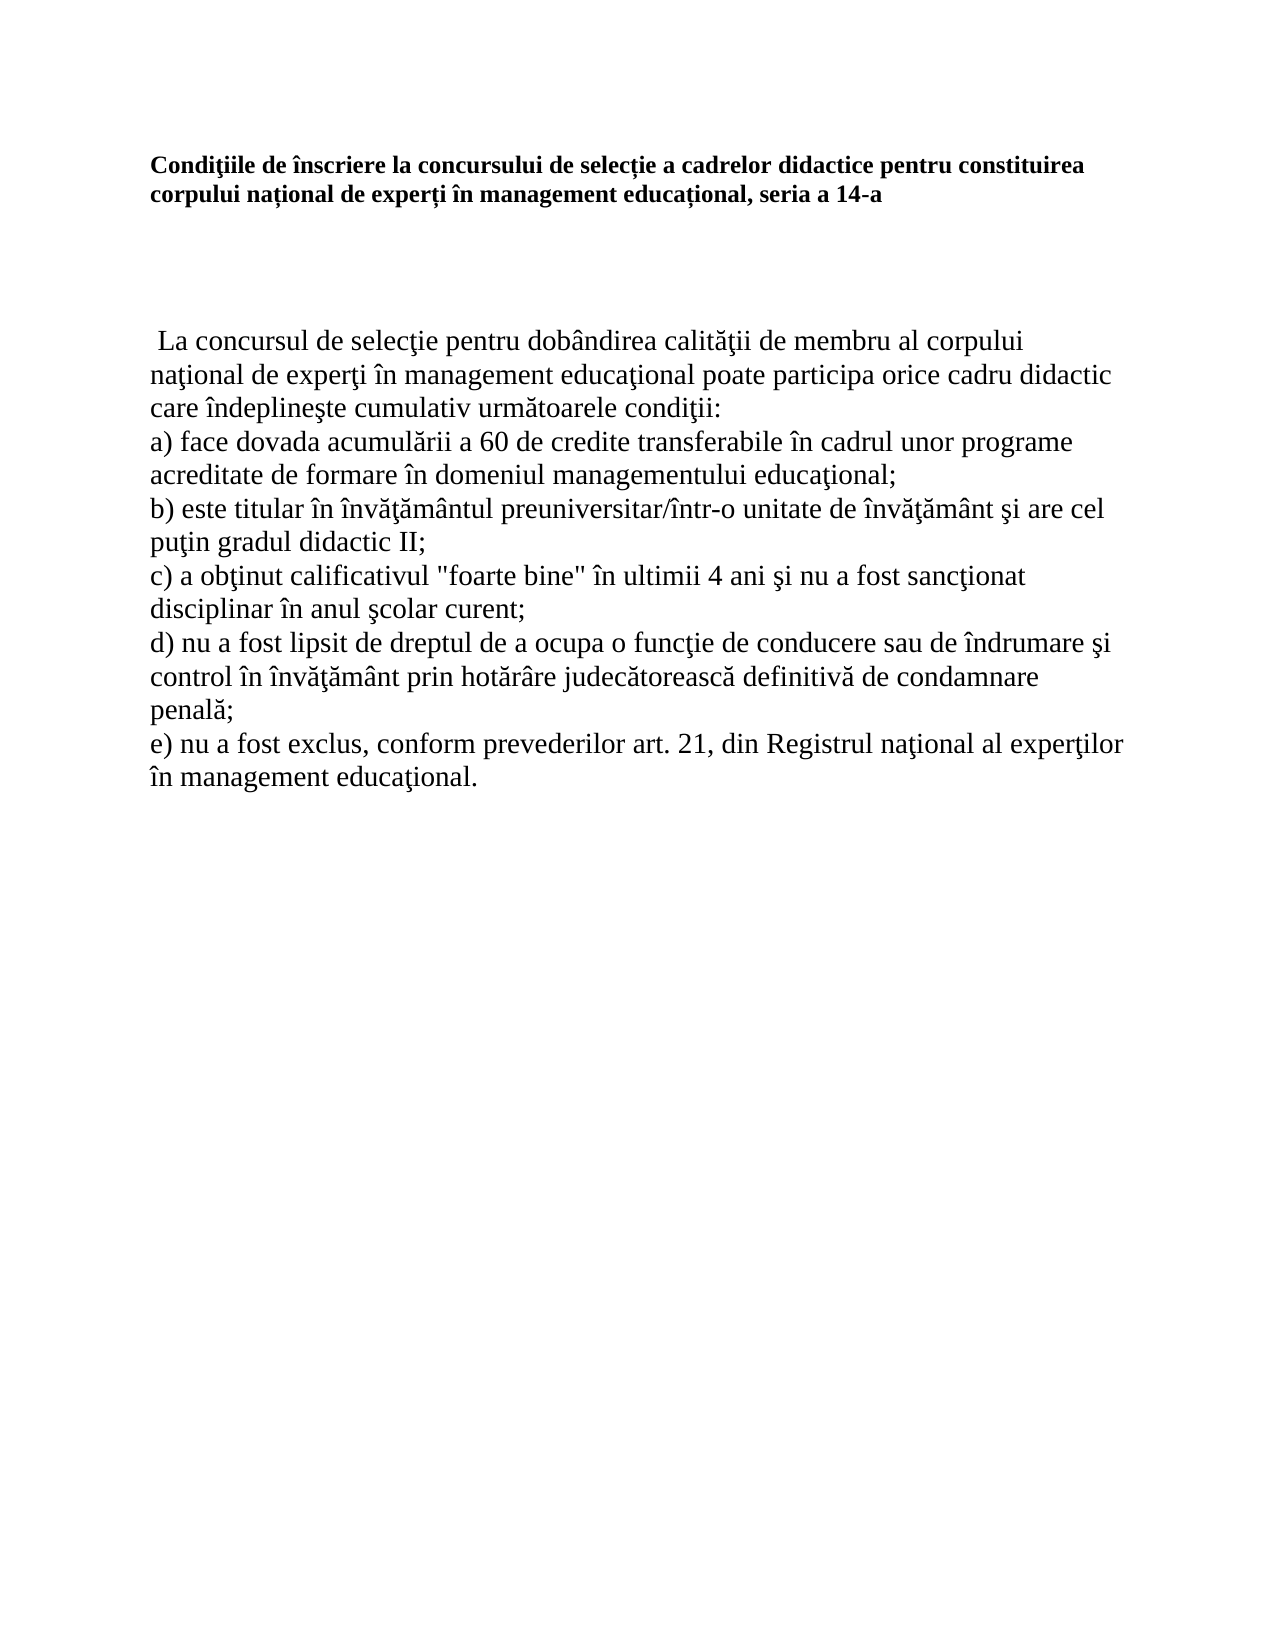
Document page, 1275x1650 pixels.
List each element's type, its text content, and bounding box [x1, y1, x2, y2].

text c) a obţinut calificativul "foarte bine" în ultimii 4 ani şi nu a fost sancţionat disciplinar în anul şcolar curent; [150, 558, 1125, 625]
text La concursul de selecţie pentru dobândirea calităţii de membru al corpului naţional de experţi în management educaţional poate participa orice cadru didactic care îndeplineşte cumulativ următoarele condiţii: [150, 323, 1125, 424]
text a) face dovada acumulării a 60 de credite transferabile în cadrul unor programe acreditate de formare în domeniul managementului educaţional; [150, 424, 1125, 491]
text d) nu a fost lipsit de dreptul de a ocupa o funcţie de conducere sau de îndrumare şi control în învăţământ prin hotărâre judecătorească definitivă de condamnare penală; [150, 625, 1125, 726]
text Condiţiile de înscriere la concursului de selecție a cadrelor didactice pentru constituirea corpului național de experți în management educațional, seria a 14-a [150, 150, 1125, 207]
text e) nu a fost exclus, conform prevederilor art. 21, din Registrul naţional al experţilor în management educaţional. [150, 726, 1125, 793]
text b) este titular în învăţământul preuniversitar/într-o unitate de învăţământ şi are cel puţin gradul didactic II; [150, 491, 1125, 558]
